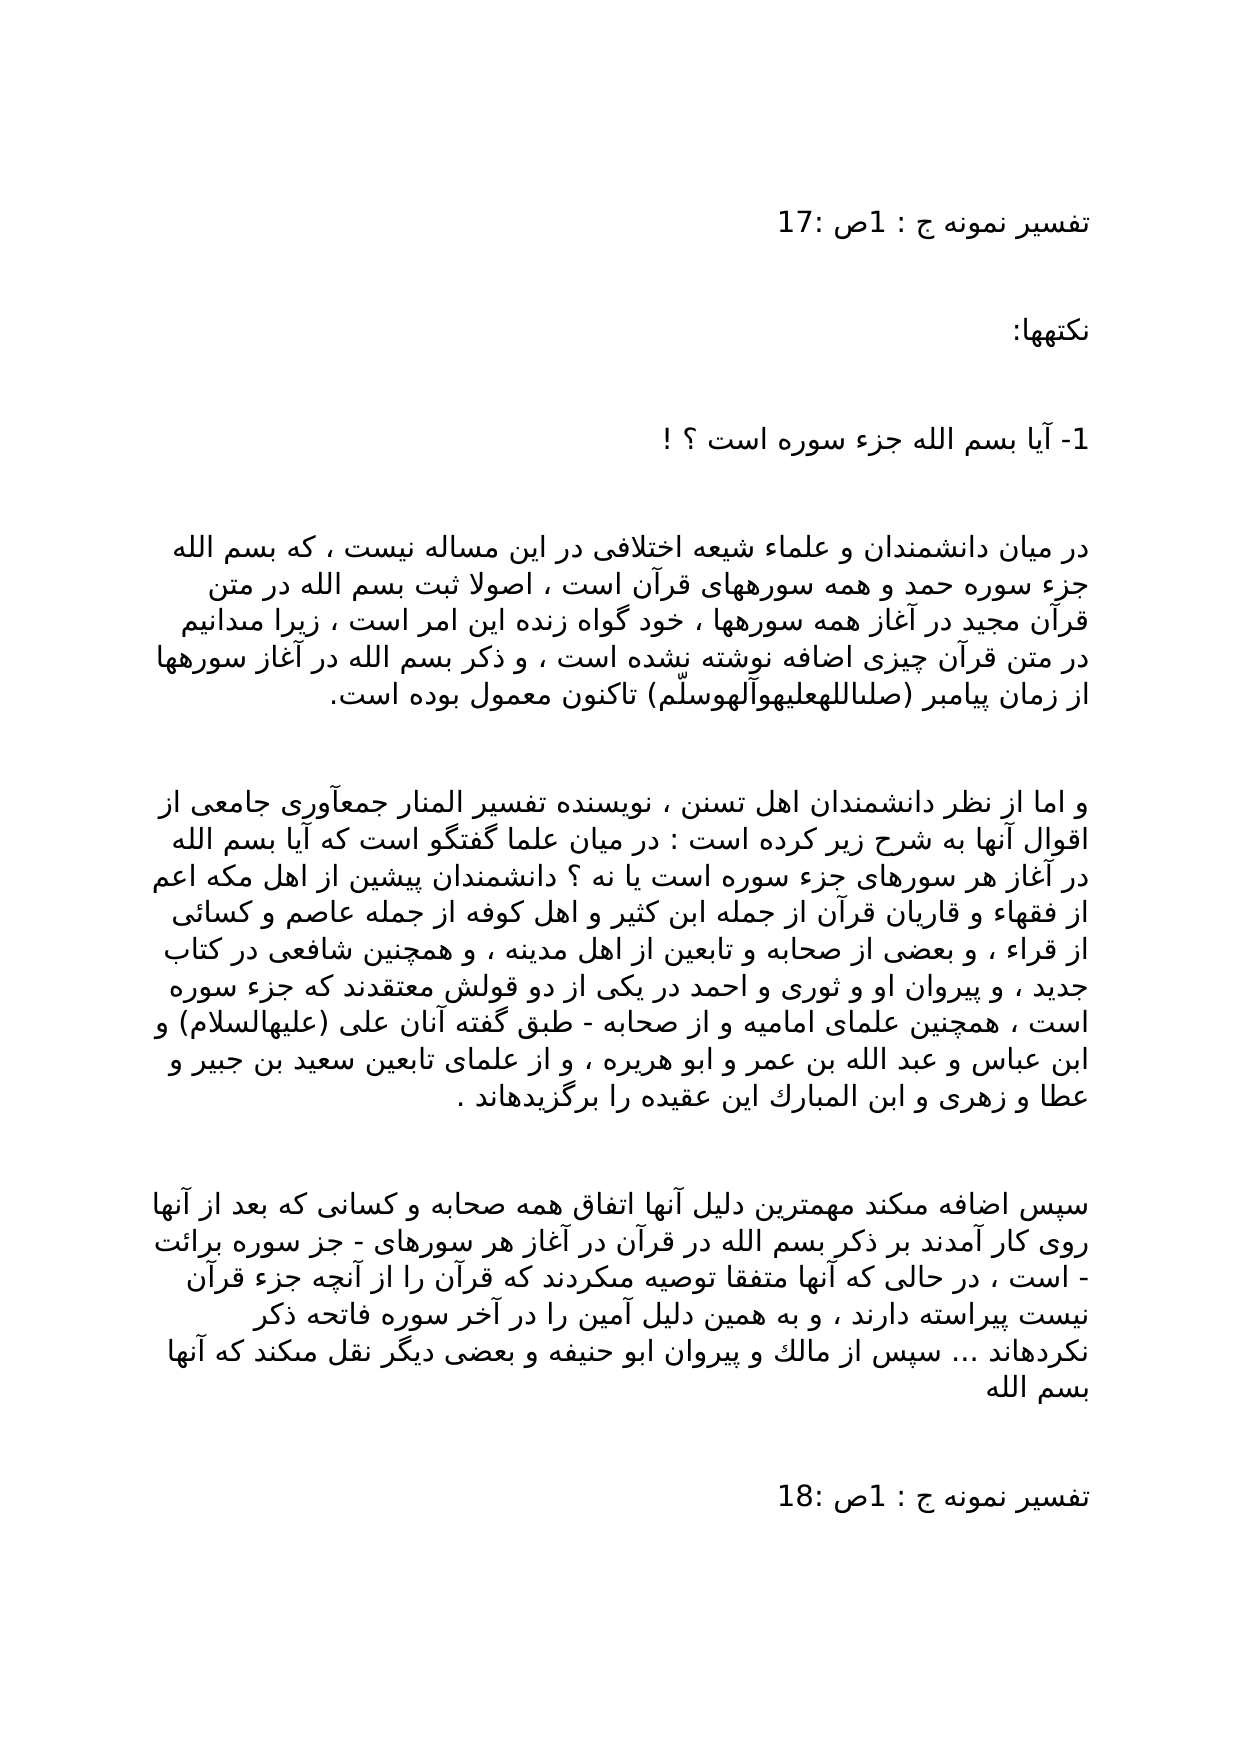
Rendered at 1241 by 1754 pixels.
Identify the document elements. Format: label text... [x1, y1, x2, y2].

text نكته‏ها: [150, 313, 1090, 347]
text و اما از نظر دانشمندان اهل تسنن ، نويسنده تفسير المنار جمع‏آورى جامعى از اقوال آنها به شرح زير كرده است : در ميان علما گفتگو است كه آيا بسم الله در آغاز هر سوره‏اى جزء سوره است يا نه ؟ دانشمندان پيشين از اهل مكه اعم از فقهاء و قاريان قرآن از جمله ابن كثير و اهل كوفه از جمله عاصم و كسائى از قراء ، و بعضى از صحابه و تابعين از اهل مدينه ، و همچنين شافعى در كتاب جديد ، و پيروان او و ثورى و احمد در يكى از دو قولش معتقدند كه جزء سوره است ، همچنين علماى اماميه و از صحابه - طبق گفته آنان على (عليه‏السلام‏) و ابن عباس و عبد الله بن عمر و ابو هريره ، و از علماى تابعين سعيد بن جبير و عطا و زهرى و ابن المبارك اين عقيده را برگزيده‏اند . [150, 786, 1090, 1113]
text تفسير نمونه ج : 1ص :17 [150, 205, 1090, 239]
text سپس اضافه مى‏كند مهمترين دليل آنها اتفاق همه صحابه و كسانى كه بعد از آنها روى كار آمدند بر ذكر بسم الله در قرآن در آغاز هر سوره‏اى - جز سوره برائت - است ، در حالى كه آنها متفقا توصيه مى‏كردند كه قرآن را از آنچه جزء قرآن نيست پيراسته دارند ، و به همين دليل آمين را در آخر سوره فاتحه ذكر نكرده‏اند ... سپس از مالك و پيروان ابو حنيفه و بعضى ديگر نقل مى‏كند كه آنها بسم الله [150, 1187, 1090, 1404]
text تفسير نمونه ج : 1ص :18 [150, 1479, 1090, 1513]
text در ميان دانشمندان و علماء شيعه اختلافى در اين مساله نيست ، كه بسم الله جزء سوره حمد و همه سوره‏هاى قرآن است ، اصولا ثبت بسم الله در متن قرآن مجيد در آغاز همه سوره‏ها ، خود گواه زنده اين امر است ، زيرا مى‏دانيم در متن قرآن چيزى اضافه نوشته نشده است ، و ذكر بسم الله در آغاز سوره‏ها از زمان پيامبر (صلى‏الله‏عليه‏وآله‏وسلّم‏) تاكنون معمول بوده است. [150, 530, 1090, 711]
text 1- آيا بسم الله جزء سوره است ؟ ! [150, 422, 1090, 456]
